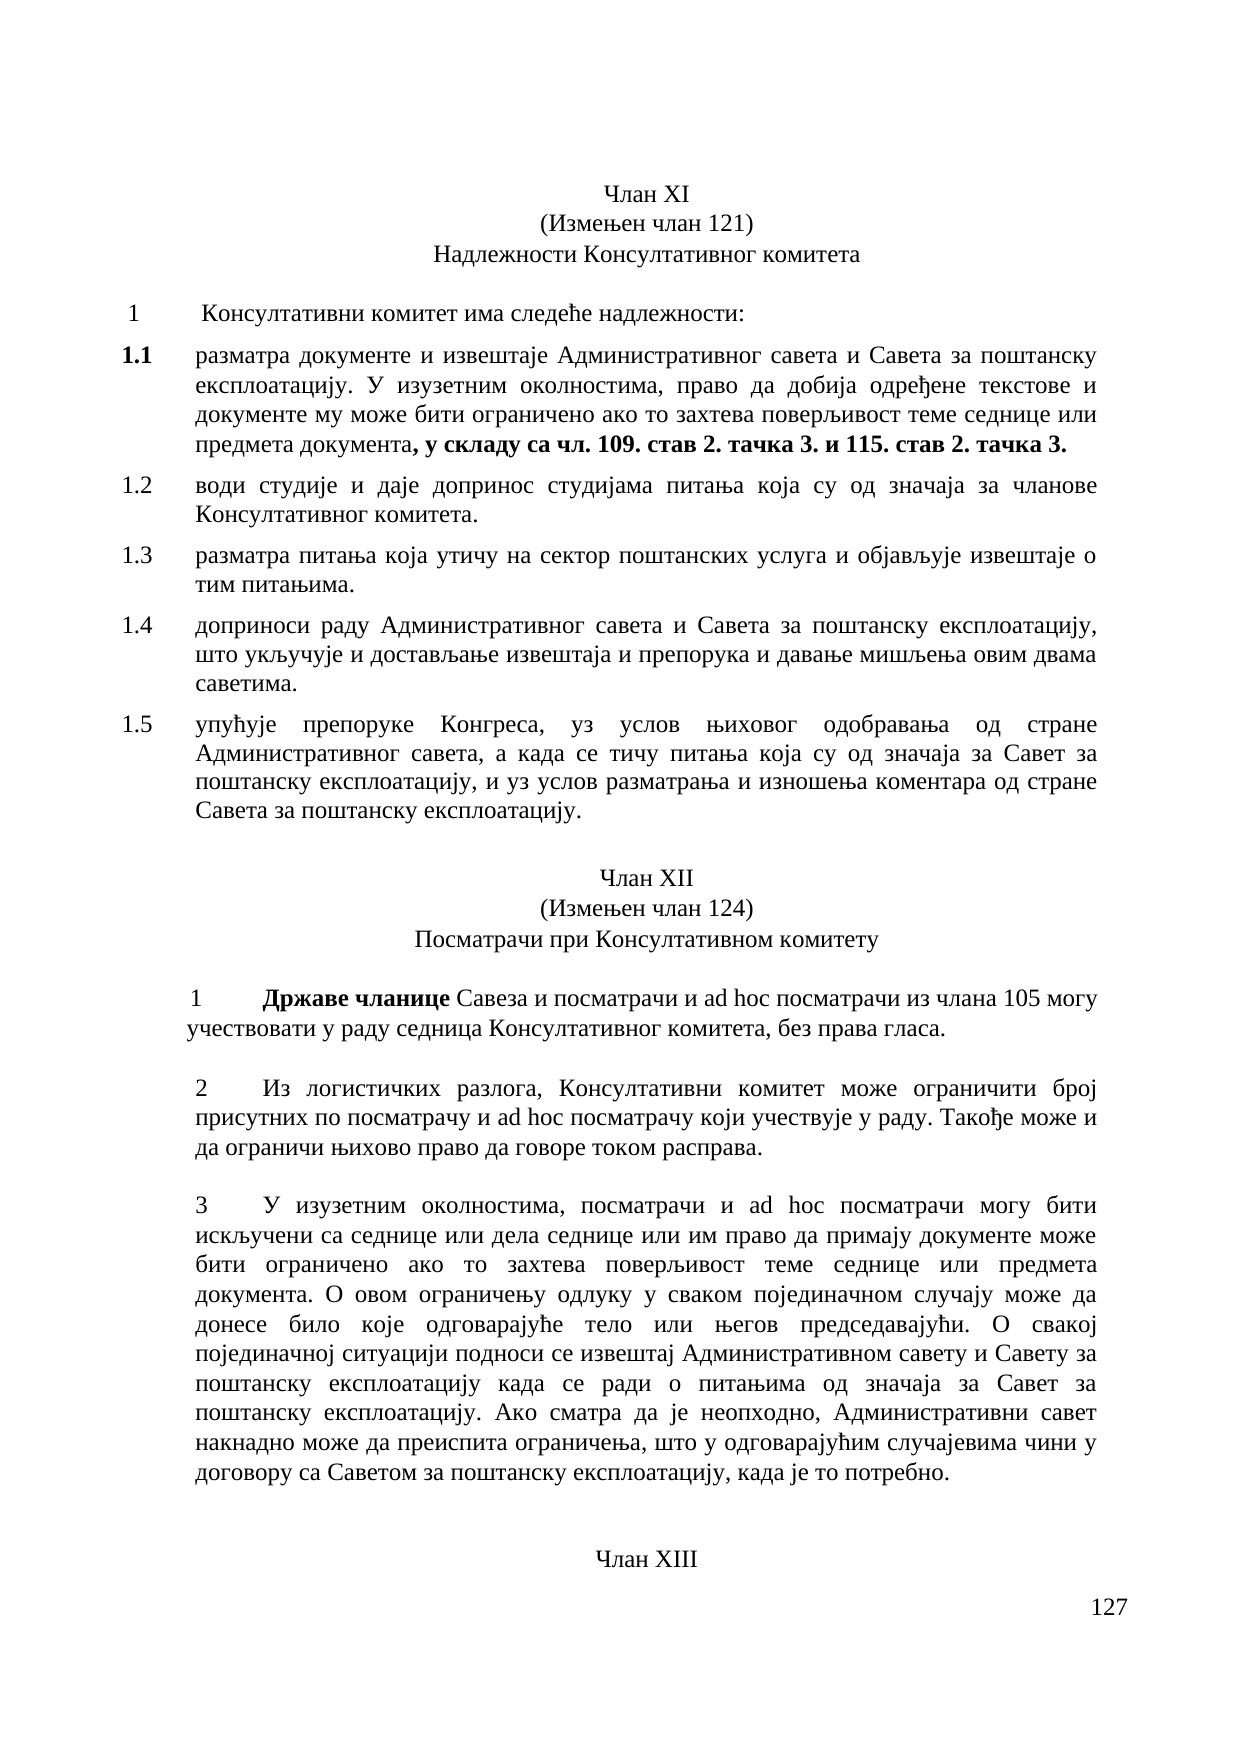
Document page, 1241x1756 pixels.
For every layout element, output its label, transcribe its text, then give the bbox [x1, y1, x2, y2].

list разматра питања која утичу на сектор поштанских услуга и објављује извештаје о тим питањима. [121, 540, 1098, 598]
text Посматрачи при Консултативном комитету [195, 924, 1098, 952]
text (Измењен члан 124) [195, 893, 1098, 922]
text Члан XI [195, 179, 1098, 207]
text Члан XIII [195, 1544, 1098, 1573]
list У изузетним околностима, посматрачи и ad hoc посматрачи могу бити искључени са седнице или дела седнице или им право да примају документе може бити ограничено ако то захтева поверљивост теме седнице или предмета документа. О овом ограничењу одлуку у сваком појединачном случају може да донесе било које одговарајуће тело или његов председавајући. О свакој појединачној ситуацији подноси се извештај Административном савету и Савету за поштанску експлоатацију када се ради о питањима од значаја за Савет за поштанску експлоатацију. Ако сматра да је неопходно, Административни савет накнадно може да преиспита ограничења, што у одговарајућим случајевима чини у договору са Саветом за поштанску експлоатацију, када је то потребно. [195, 1190, 1098, 1485]
text Надлежности Консултативног комитета [195, 239, 1098, 268]
list Из логистичких разлога, Консултативни комитет може ограничити број присутних по посматрачу и ad hoc посматрачу који учествује у раду. Такође може и да ограничи њихово право да говоре током расправа. [195, 1073, 1098, 1161]
text (Измењен члан 121) [195, 208, 1098, 237]
text Члан XII [195, 863, 1098, 892]
list води студије и даје допринос студијама питања која су од значаја за чланове Консултативног комитета. [121, 470, 1098, 528]
list упућује препоруке Конгреса, уз услов њиховог одобравања од стране Административног савета, а када се тичу питања која су од значаја за Савет за поштанску експлоатацију, и уз услов разматрања и изношења коментара од стране Савета за поштанску експлоатацију. [121, 709, 1098, 824]
list Државе чланице Савеза и посматрачи и ad hoc посматрачи из члана 105 могу учествовати у раду седница Консултативног комитета, без права гласа. [186, 983, 1098, 1042]
list Консултативни комитет има следеће надлежности: [127, 298, 1098, 327]
list разматра документе и извештаје Административног савета и Савета за поштанску експлоатацију. У изузетним околностима, право да добија одређене текстове и документе му може бити ограничено ако то захтева поверљивост теме седнице или предмета документа, у складу са чл. 109. став 2. тачка 3. и 115. став 2. тачка 3. [121, 340, 1098, 458]
list доприноси раду Административног савета и Савета за поштанску експлоатацију, што укључује и достављање извештаја и препорука и давање мишљења овим двама саветима. [121, 610, 1098, 696]
